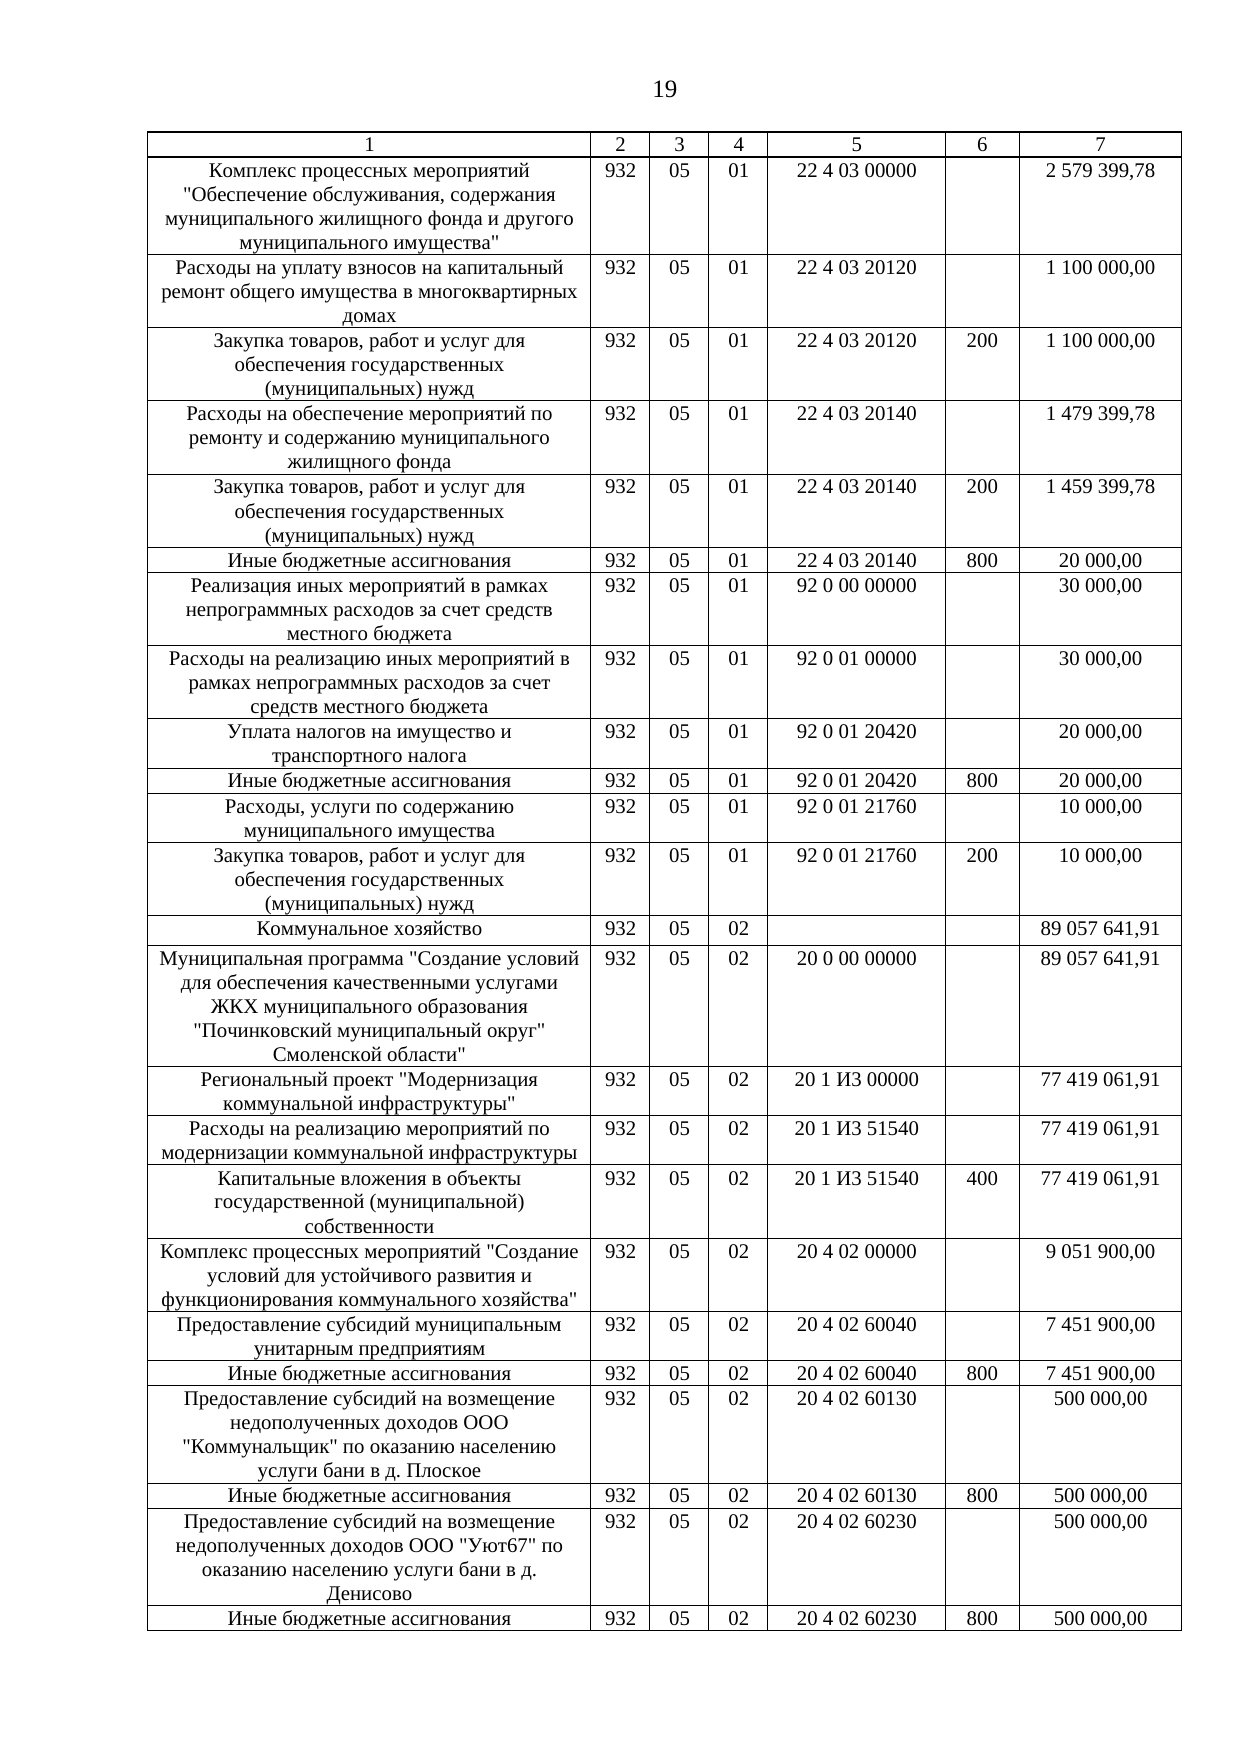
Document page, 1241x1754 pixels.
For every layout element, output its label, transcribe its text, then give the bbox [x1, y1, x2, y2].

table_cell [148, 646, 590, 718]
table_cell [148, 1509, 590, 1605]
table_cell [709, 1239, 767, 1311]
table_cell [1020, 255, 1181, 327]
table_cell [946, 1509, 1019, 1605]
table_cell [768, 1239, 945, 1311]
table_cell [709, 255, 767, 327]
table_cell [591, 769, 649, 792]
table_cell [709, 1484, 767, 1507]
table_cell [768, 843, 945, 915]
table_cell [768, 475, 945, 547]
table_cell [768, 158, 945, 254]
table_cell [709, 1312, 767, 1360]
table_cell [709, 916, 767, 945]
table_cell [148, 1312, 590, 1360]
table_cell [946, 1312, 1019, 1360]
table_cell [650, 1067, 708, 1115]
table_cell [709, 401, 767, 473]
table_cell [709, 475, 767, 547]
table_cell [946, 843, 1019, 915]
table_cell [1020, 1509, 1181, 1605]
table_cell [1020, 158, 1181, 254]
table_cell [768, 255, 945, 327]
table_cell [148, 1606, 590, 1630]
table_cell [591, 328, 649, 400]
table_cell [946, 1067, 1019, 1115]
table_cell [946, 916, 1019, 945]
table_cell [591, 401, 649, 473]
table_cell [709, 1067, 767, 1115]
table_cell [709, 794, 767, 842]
table_header 6 [946, 133, 1019, 156]
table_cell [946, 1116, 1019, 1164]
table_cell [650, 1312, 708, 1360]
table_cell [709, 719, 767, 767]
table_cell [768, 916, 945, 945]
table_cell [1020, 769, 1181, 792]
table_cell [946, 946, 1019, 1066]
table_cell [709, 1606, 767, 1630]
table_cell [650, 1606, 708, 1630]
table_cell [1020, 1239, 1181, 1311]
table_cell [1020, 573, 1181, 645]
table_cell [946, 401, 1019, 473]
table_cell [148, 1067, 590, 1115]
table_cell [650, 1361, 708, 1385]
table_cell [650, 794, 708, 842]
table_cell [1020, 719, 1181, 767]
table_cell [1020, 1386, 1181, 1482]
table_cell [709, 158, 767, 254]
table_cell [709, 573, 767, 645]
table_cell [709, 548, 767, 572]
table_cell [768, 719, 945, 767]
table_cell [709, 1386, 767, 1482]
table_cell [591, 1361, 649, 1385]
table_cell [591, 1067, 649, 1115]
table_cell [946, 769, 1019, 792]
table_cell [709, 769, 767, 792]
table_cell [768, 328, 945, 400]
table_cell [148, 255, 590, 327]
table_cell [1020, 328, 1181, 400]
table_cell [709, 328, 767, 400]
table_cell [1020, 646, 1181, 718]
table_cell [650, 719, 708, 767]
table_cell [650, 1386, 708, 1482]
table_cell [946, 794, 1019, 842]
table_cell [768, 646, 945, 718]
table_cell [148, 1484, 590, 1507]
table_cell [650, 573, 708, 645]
table_header 3 [650, 133, 708, 156]
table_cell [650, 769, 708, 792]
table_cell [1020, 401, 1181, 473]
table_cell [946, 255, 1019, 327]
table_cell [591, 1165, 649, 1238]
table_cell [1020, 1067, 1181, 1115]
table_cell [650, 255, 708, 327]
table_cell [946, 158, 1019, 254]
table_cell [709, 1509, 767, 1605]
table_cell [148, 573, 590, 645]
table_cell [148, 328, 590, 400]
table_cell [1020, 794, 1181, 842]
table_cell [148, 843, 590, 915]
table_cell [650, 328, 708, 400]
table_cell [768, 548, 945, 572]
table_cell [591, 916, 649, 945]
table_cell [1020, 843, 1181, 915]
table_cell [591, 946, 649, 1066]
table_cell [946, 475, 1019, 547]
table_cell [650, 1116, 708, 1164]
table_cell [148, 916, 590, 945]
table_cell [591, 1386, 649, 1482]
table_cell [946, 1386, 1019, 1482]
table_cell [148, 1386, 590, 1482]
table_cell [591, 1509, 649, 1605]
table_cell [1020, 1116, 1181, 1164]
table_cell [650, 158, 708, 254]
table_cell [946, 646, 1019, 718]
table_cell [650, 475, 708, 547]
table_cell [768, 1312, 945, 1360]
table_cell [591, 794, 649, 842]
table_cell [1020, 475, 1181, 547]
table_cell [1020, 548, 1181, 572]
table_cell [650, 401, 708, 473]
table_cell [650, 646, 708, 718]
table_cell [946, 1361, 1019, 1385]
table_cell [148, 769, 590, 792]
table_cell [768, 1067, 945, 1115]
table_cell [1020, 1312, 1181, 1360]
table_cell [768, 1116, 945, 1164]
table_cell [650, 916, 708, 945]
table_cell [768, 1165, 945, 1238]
table_header 5 [768, 133, 945, 156]
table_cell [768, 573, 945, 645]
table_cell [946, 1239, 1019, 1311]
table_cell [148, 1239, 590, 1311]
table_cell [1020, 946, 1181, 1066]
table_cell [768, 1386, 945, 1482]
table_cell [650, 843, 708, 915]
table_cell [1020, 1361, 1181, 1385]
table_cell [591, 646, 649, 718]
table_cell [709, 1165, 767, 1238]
table_header 2 [591, 133, 649, 156]
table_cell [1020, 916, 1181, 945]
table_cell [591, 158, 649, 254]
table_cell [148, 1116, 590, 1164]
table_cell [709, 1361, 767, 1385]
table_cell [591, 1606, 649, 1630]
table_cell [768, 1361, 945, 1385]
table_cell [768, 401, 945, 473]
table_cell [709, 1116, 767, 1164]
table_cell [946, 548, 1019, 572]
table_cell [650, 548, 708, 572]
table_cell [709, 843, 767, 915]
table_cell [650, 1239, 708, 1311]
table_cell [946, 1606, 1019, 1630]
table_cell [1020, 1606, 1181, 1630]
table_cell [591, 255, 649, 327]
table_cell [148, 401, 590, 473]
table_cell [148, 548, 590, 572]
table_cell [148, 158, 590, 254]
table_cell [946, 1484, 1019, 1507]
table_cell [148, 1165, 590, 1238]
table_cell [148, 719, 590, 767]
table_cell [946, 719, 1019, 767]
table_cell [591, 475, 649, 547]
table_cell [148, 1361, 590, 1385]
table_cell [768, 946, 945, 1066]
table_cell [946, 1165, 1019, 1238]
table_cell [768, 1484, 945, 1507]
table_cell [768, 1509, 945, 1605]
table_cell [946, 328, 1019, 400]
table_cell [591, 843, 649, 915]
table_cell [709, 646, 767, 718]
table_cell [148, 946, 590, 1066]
table_header 4 [709, 133, 767, 156]
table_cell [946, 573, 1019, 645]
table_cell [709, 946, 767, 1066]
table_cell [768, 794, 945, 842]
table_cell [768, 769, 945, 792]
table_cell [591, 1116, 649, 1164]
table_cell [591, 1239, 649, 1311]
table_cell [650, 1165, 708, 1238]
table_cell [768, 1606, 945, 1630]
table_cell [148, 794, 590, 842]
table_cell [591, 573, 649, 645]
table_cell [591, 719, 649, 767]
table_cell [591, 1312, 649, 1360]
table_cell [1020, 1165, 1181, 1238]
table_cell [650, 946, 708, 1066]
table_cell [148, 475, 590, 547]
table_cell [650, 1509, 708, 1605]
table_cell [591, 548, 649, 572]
table_header 7 [1020, 133, 1181, 156]
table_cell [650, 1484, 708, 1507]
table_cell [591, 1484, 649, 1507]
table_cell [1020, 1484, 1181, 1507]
table_header 1 [148, 133, 590, 156]
